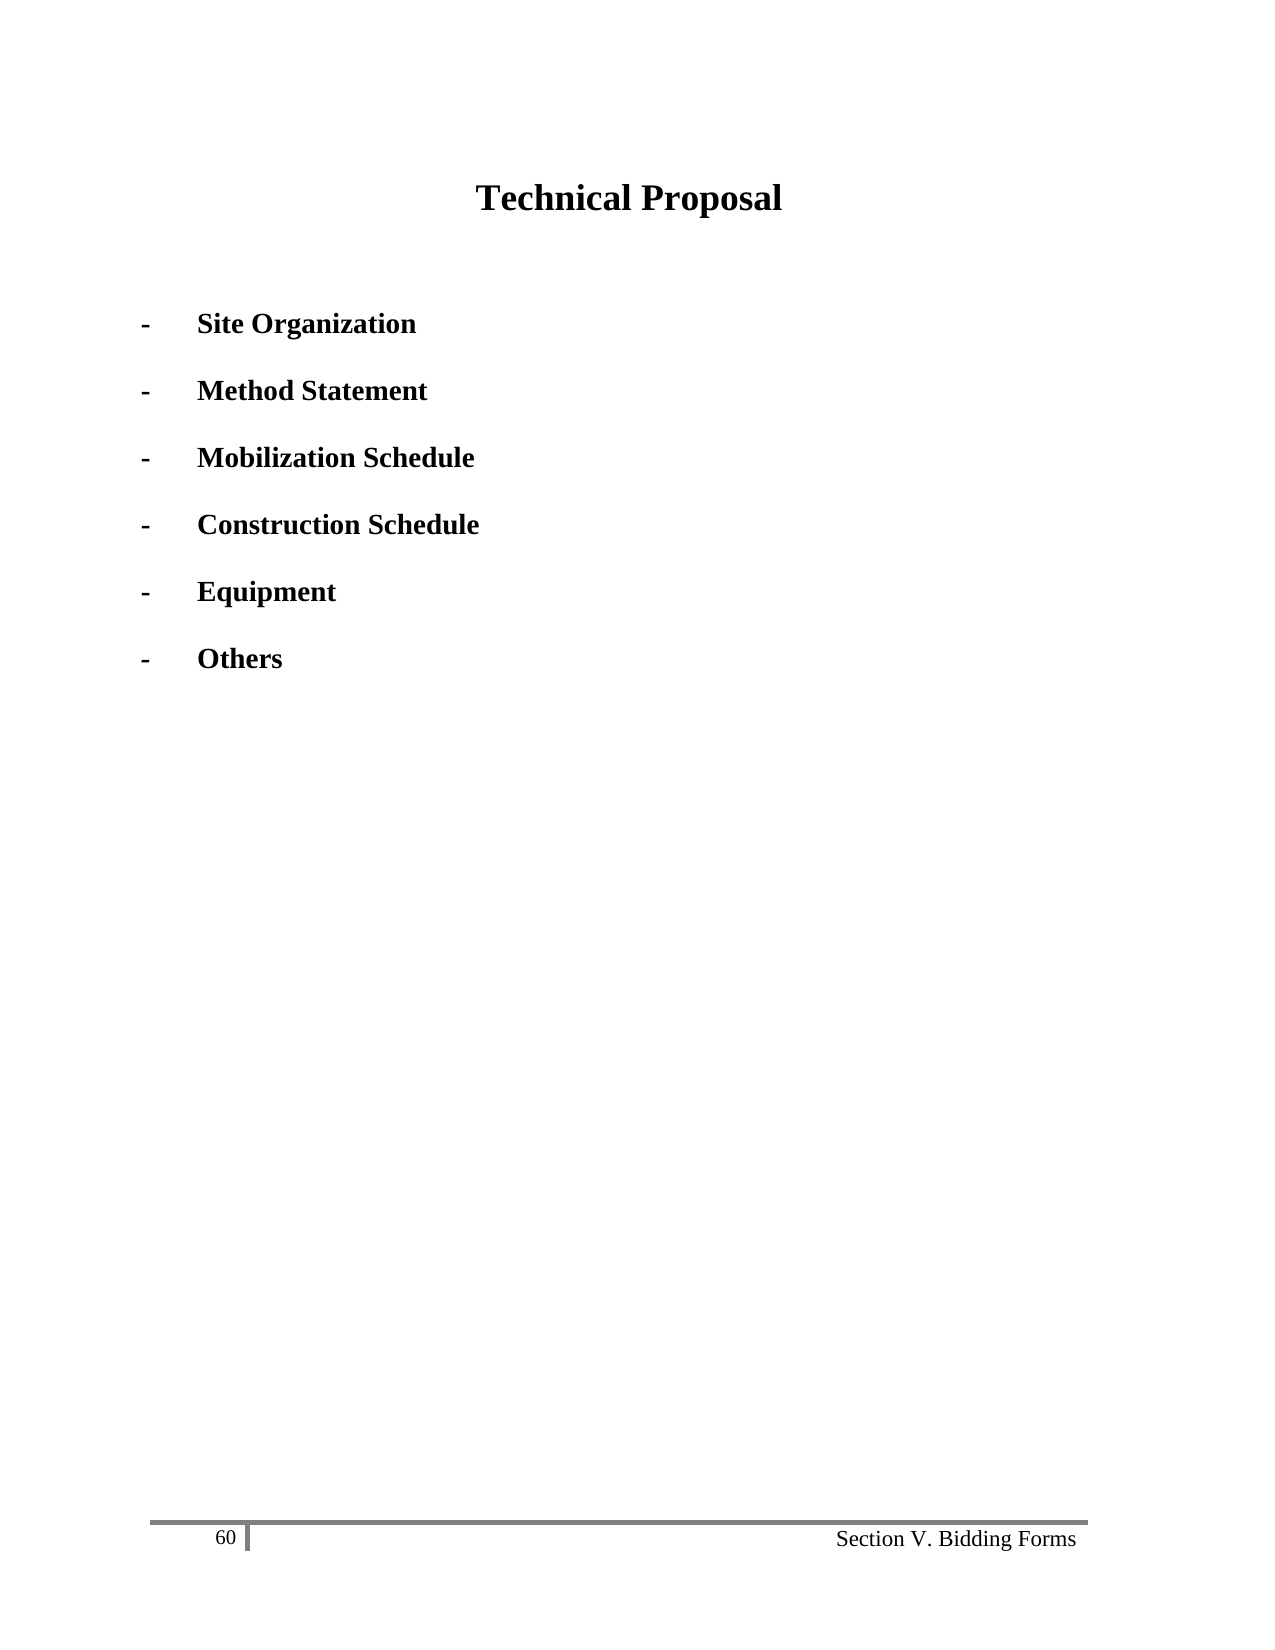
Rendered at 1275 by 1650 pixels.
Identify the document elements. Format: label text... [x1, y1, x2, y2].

list Mobilization Schedule [141, 440, 1087, 474]
table_header Technical Proposal [150, 150, 1108, 244]
list Equipment [141, 574, 1087, 608]
list Site Organization [141, 306, 1087, 339]
list Method Statement [141, 373, 1087, 407]
list Others [141, 641, 1087, 675]
list Construction Schedule [141, 507, 1087, 541]
